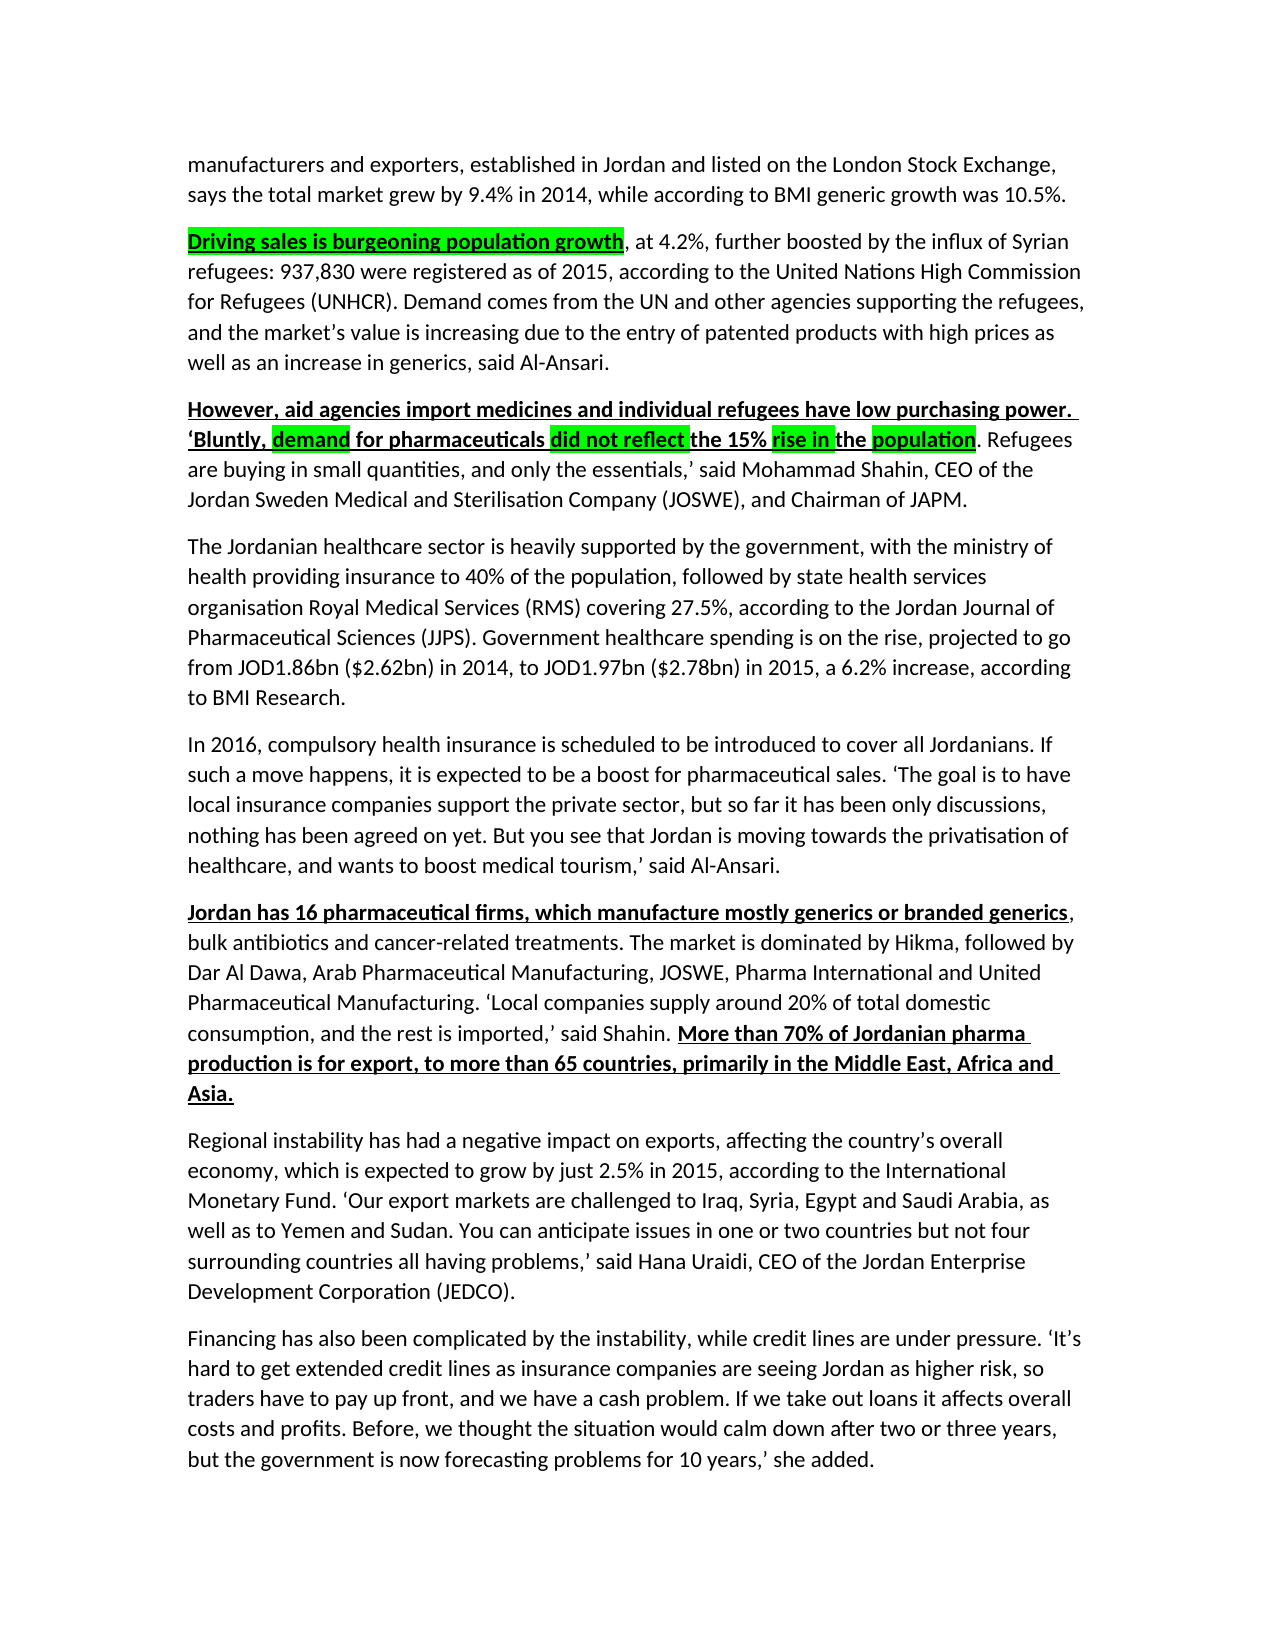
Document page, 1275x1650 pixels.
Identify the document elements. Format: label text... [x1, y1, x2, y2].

text Financing has also been complicated by the instability, while credit lines are under pressure. ‘It’s hard to get extended credit lines as insurance companies are seeing Jordan as higher risk, so traders have to pay up front, and we have a cash problem. If we take out loans it affects overall costs and profits. Before, we thought the situation would calm down after two or three years, but the government is now forecasting problems for 10 years,’ she added. [187, 1324, 1087, 1473]
text Driving sales is burgeoning population growth, at 4.2%, further boosted by the influx of Syrian refugees: 937,830 were registered as of 2015, according to the United Nations High Commission for Refugees (UNHCR). Demand comes from the UN and other agencies supporting the refugees, and the market’s value is increasing due to the entry of patented products with high prices as well as an increase in generics, said Al-Ansari. [187, 227, 1087, 376]
text However, aid agencies import medicines and individual refugees have low purchasing power. ‘Bluntly, demand for pharmaceuticals did not reflect the 15% rise in the population. Refugees are buying in small quantities, and only the essentials,’ said Mohammad Shahin, CEO of the Jordan Sweden Medical and Sterilisation Company (JOSWE), and Chairman of JAPM. [187, 395, 1087, 513]
text The Jordanian healthcare sector is heavily supported by the government, with the ministry of health providing insurance to 40% of the population, followed by state health services organisation Royal Medical Services (RMS) covering 27.5%, according to the Jordan Journal of Pharmaceutical Sciences (JJPS). Government healthcare spending is on the rise, projected to go from JOD1.86bn ($2.62bn) in 2014, to JOD1.97bn ($2.78bn) in 2015, a 6.2% increase, according to BMI Research. [187, 532, 1087, 711]
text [187, 150, 1087, 208]
text In 2016, compulsory health insurance is scheduled to be introduced to cover all Jordanians. If such a move happens, it is expected to be a boost for pharmaceutical sales. ‘The goal is to have local insurance companies support the private sector, but so far it has been only discussions, nothing has been agreed on yet. But you see that Jordan is moving towards the privatisation of healthcare, and wants to boost medical tourism,’ said Al-Ansari. [187, 730, 1087, 879]
text Jordan has 16 pharmaceutical firms, which manufacture mostly generics or branded generics, bulk antibiotics and cancer-related treatments. The market is dominated by Hikma, followed by Dar Al Dawa, Arab Pharmaceutical Manufacturing, JOSWE, Pharma International and United Pharmaceutical Manufacturing. ‘Local companies supply around 20% of total domestic consumption, and the rest is imported,’ said Shahin. More than 70% of Jordanian pharma production is for export, to more than 65 countries, primarily in the Middle East, Africa and Asia. [187, 898, 1087, 1107]
text Regional instability has had a negative impact on exports, affecting the country’s overall economy, which is expected to grow by just 2.5% in 2015, according to the International Monetary Fund. ‘Our export markets are challenged to Iraq, Syria, Egypt and Saudi Arabia, as well as to Yemen and Sudan. You can anticipate issues in one or two countries but not four surrounding countries all having problems,’ said Hana Uraidi, CEO of the Jordan Enterprise Development Corporation (JEDCO). [187, 1126, 1087, 1305]
